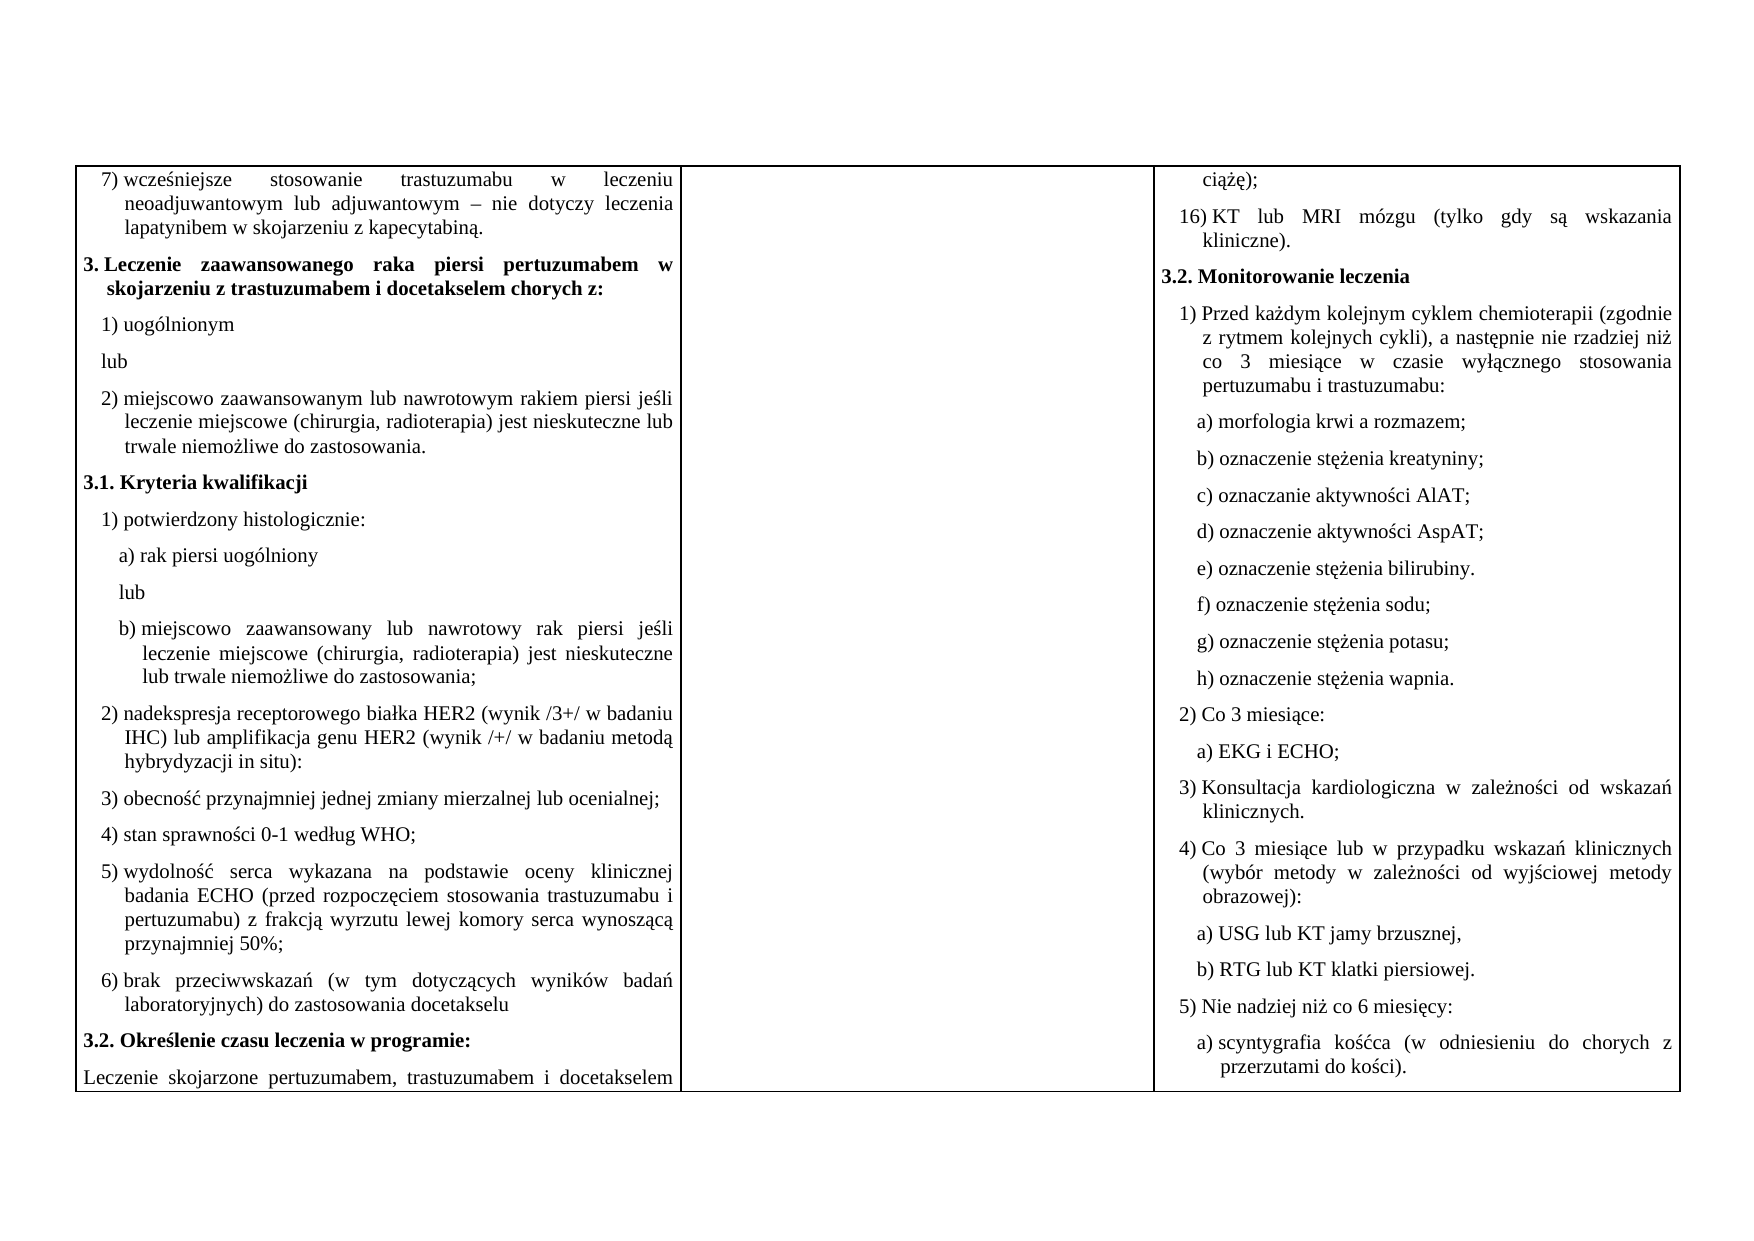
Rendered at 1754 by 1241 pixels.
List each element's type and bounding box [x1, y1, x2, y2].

table_cell [1155, 167, 1679, 1091]
table_cell [682, 167, 1153, 1091]
table_cell [77, 167, 680, 1091]
